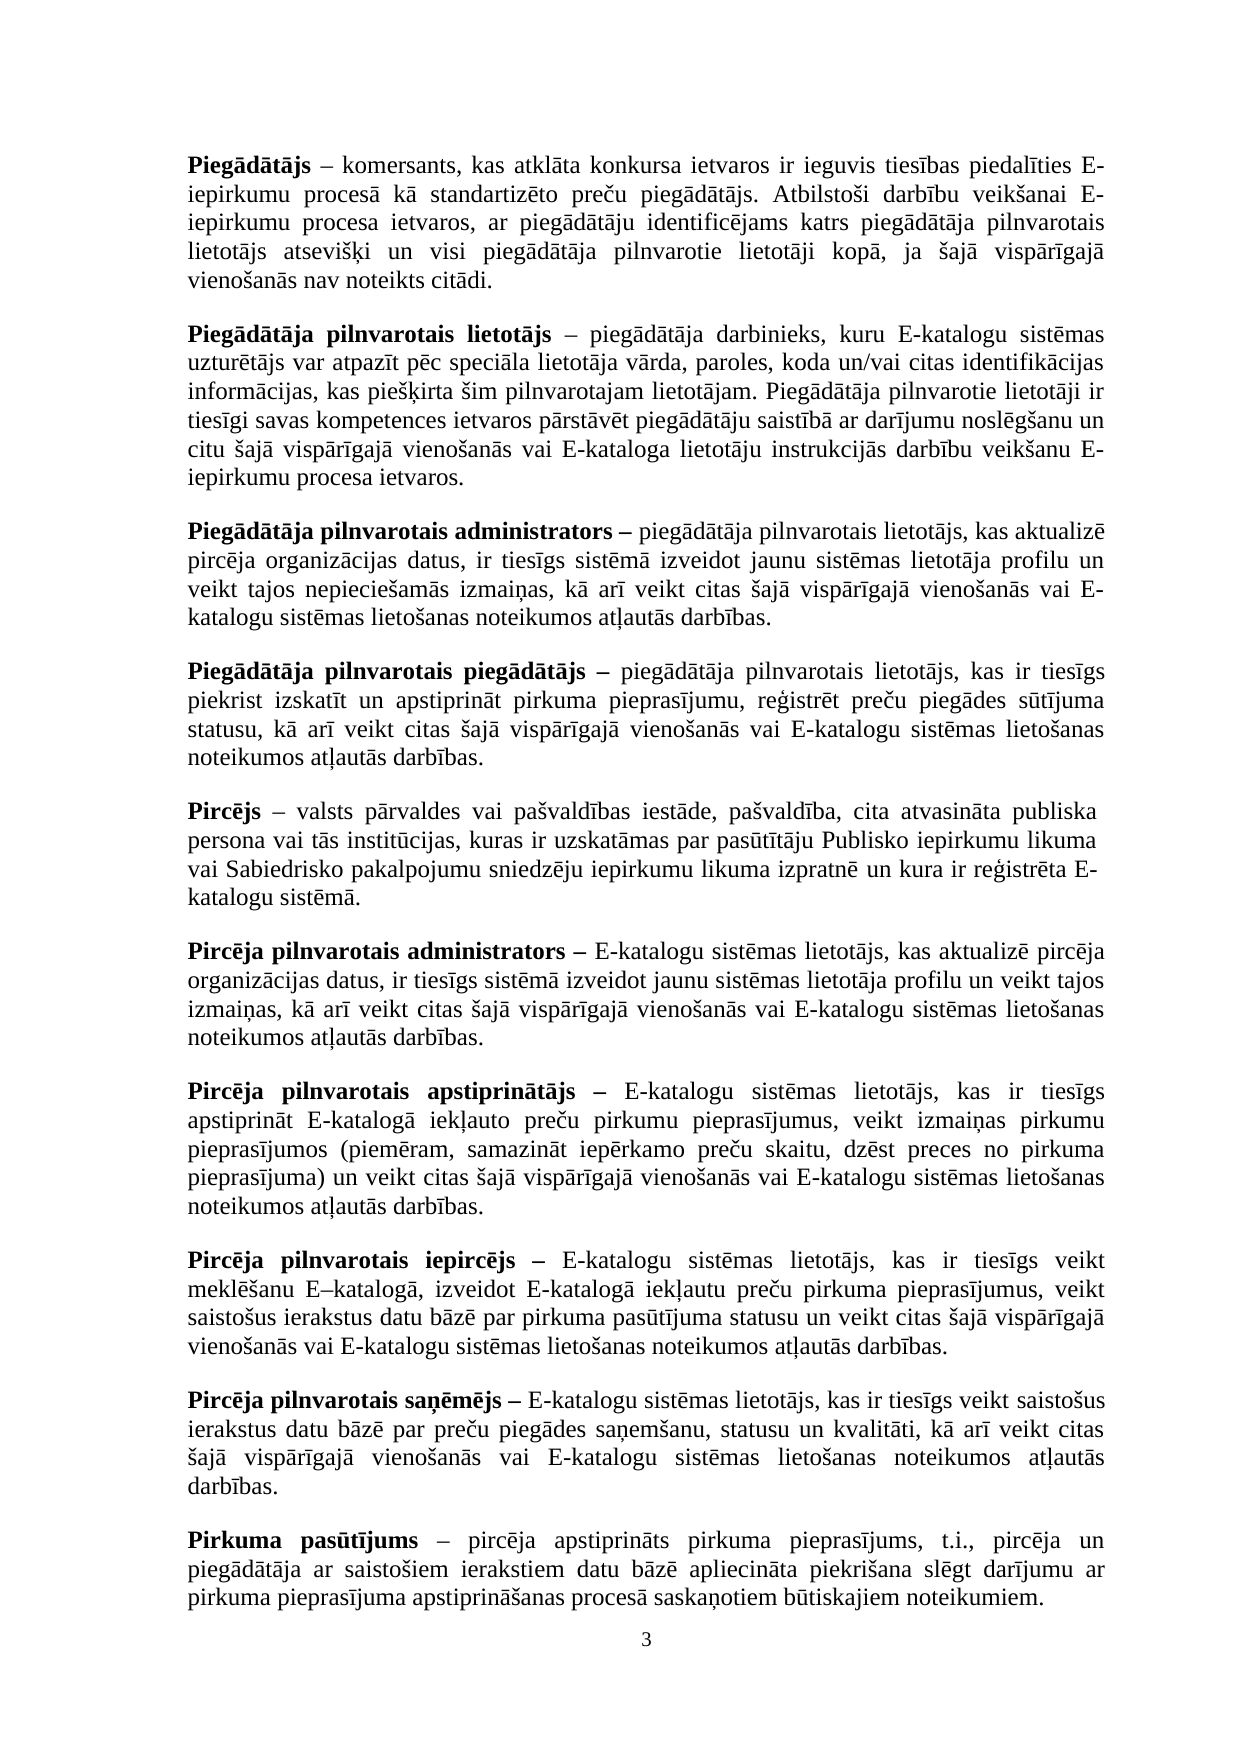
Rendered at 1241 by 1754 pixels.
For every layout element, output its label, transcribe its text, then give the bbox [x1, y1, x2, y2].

text Piegādātāja pilnvarotais piegādātājs ‒ piegādātāja pilnvarotais lietotājs, kas ir tiesīgs piekrist izskatīt un apstiprināt pirkuma pieprasījumu, reģistrēt preču piegādes sūtījuma statusu, kā arī veikt citas šajā vispārīgajā vienošanās vai E-katalogu sistēmas lietošanas noteikumos atļautās darbības. [187, 656, 1105, 771]
text Pircēja pilnvarotais apstiprinātājs ‒ E-katalogu sistēmas lietotājs, kas ir tiesīgs apstiprināt E-katalogā iekļauto preču pirkumu pieprasījumus, veikt izmaiņas pirkumu pieprasījumos (piemēram, samazināt iepērkamo preču skaitu, dzēst preces no pirkuma pieprasījuma) un veikt citas šajā vispārīgajā vienošanās vai E-katalogu sistēmas lietošanas noteikumos atļautās darbības. [187, 1076, 1105, 1220]
text Piegādātāja pilnvarotais lietotājs ‒ piegādātāja darbinieks, kuru E-katalogu sistēmas uzturētājs var atpazīt pēc speciāla lietotāja vārda, paroles, koda un/vai citas identifikācijas informācijas, kas piešķirta šim pilnvarotajam lietotājam. Piegādātāja pilnvarotie lietotāji ir tiesīgi savas kompetences ietvaros pārstāvēt piegādātāju saistībā ar darījumu noslēgšanu un citu šajā vispārīgajā vienošanās vai E-kataloga lietotāju instrukcijās darbību veikšanu E-iepirkumu procesa ietvaros. [187, 319, 1105, 491]
text Pircēja pilnvarotais saņēmējs ‒ E-katalogu sistēmas lietotājs, kas ir tiesīgs veikt saistošus ierakstus datu bāzē par preču piegādes saņemšanu, statusu un kvalitāti, kā arī veikt citas šajā vispārīgajā vienošanās vai E-katalogu sistēmas lietošanas noteikumos atļautās darbības. [187, 1385, 1105, 1500]
text Piegādātāja pilnvarotais administrators ‒ piegādātāja pilnvarotais lietotājs, kas aktualizē pircēja organizācijas datus, ir tiesīgs sistēmā izveidot jaunu sistēmas lietotāja profilu un veikt tajos nepieciešamās izmaiņas, kā arī veikt citas šajā vispārīgajā vienošanās vai E-katalogu sistēmas lietošanas noteikumos atļautās darbības. [187, 516, 1105, 631]
text Pircējs ‒ valsts pārvaldes vai pašvaldības iestāde, pašvaldība, cita atvasināta publiska persona vai tās institūcijas, kuras ir uzskatāmas par pasūtītāju Publisko iepirkumu likuma vai Sabiedrisko pakalpojumu sniedzēju iepirkumu likuma izpratnē un kura ir reģistrēta E-katalogu sistēmā. [187, 796, 1098, 911]
text Piegādātājs ‒ komersants, kas atklāta konkursa ietvaros ir ieguvis tiesības piedalīties E-iepirkumu procesā kā standartizēto preču piegādātājs. Atbilstoši darbību veikšanai E-iepirkumu procesa ietvaros, ar piegādātāju identificējams katrs piegādātāja pilnvarotais lietotājs atsevišķi un visi piegādātāja pilnvarotie lietotāji kopā, ja šajā vispārīgajā vienošanās nav noteikts citādi. [187, 150, 1105, 294]
text Pircēja pilnvarotais administrators ‒ E-katalogu sistēmas lietotājs, kas aktualizē pircēja organizācijas datus, ir tiesīgs sistēmā izveidot jaunu sistēmas lietotāja profilu un veikt tajos izmaiņas, kā arī veikt citas šajā vispārīgajā vienošanās vai E-katalogu sistēmas lietošanas noteikumos atļautās darbības. [187, 936, 1105, 1051]
text Pircēja pilnvarotais iepircējs ‒ E-katalogu sistēmas lietotājs, kas ir tiesīgs veikt meklēšanu E–katalogā, izveidot E-katalogā iekļautu preču pirkuma pieprasījumus, veikt saistošus ierakstus datu bāzē par pirkuma pasūtījuma statusu un veikt citas šajā vispārīgajā vienošanās vai E-katalogu sistēmas lietošanas noteikumos atļautās darbības. [187, 1245, 1105, 1360]
text Pirkuma pasūtījums ‒ pircēja apstiprināts pirkuma pieprasījums, t.i., pircēja un piegādātāja ar saistošiem ierakstiem datu bāzē apliecināta piekrišana slēgt darījumu ar pirkuma pieprasījuma apstiprināšanas procesā saskaņotiem būtiskajiem noteikumiem. [187, 1525, 1105, 1611]
